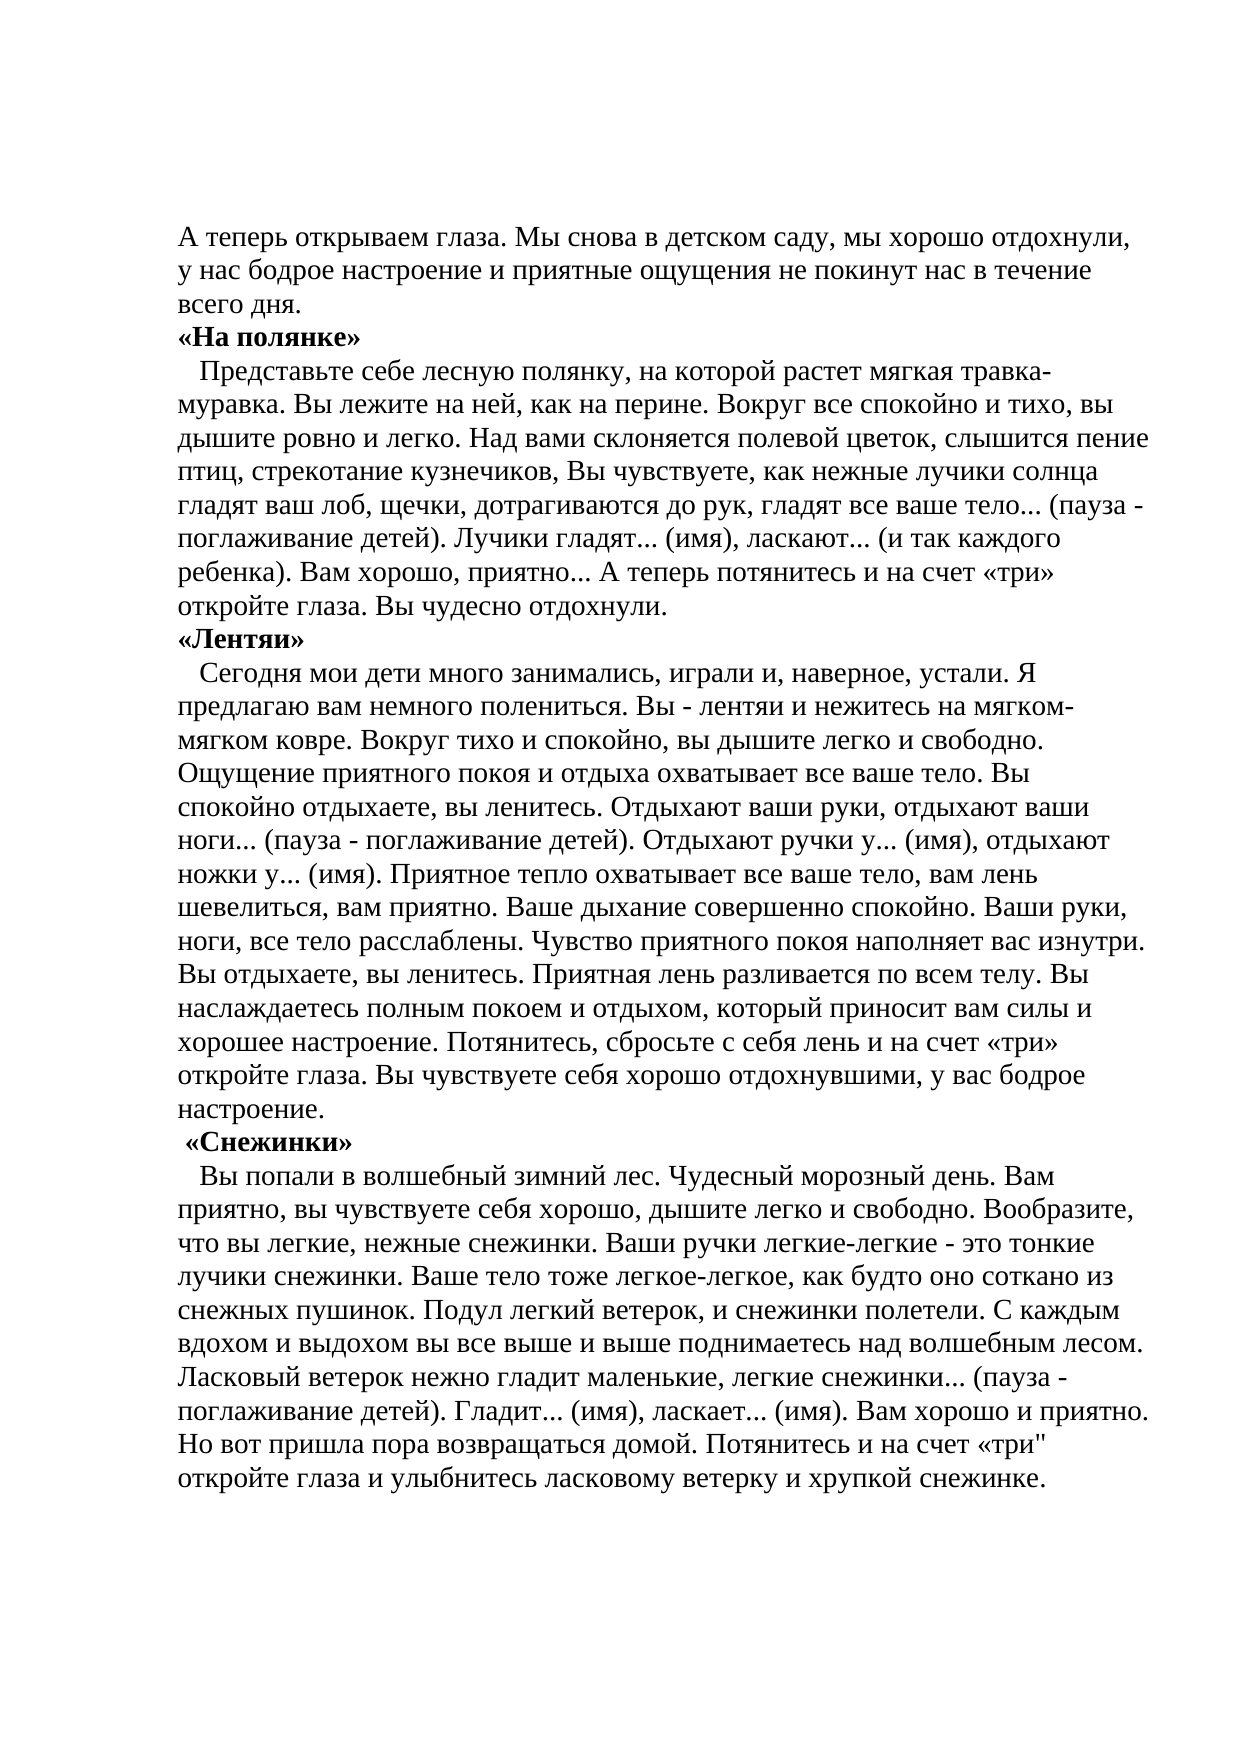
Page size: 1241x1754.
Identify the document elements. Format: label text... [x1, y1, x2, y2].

text А теперь открываем глаза. Мы снова в детском саду, мы хорошо отдохнули, у нас бодрое настроение и приятные ощущения не покинут нас в течение всего дня. [177, 219, 1152, 319]
text «На полянке» [177, 319, 1152, 353]
text Сегодня мои дети много занимались, играли и, наверное, устали. Я предлагаю вам немного полениться. Вы - лентяи и нежитесь на мягком-мягком ковре. Вокруг тихо и спокойно, вы дышите легко и свободно. Ощущение приятного покоя и отдыха охватывает все ваше тело. Вы спокойно отдыхаете, вы ленитесь. Отдыхают ваши руки, отдыхают ваши ноги... (пауза - поглаживание детей). Отдыхают ручки у... (имя), отдыхают ножки у... (имя). Приятное тепло охватывает все ваше тело, вам лень шевелиться, вам приятно. Ваше дыхание совершенно спокойно. Ваши руки, ноги, все тело расслаблены. Чувство приятного покоя наполняет вас изнутри. Вы отдыхаете, вы ленитесь. Приятная лень разливается по всем телу. Вы наслаждаетесь полным покоем и отдыхом, который приносит вам силы и хорошее настроение. Потянитесь, сбросьте с себя лень и на счет «три» откройте глаза. Вы чувствуете себя хорошо отдохнувшими, у вас бодрое настроение. [177, 655, 1152, 1124]
text Вы попали в волшебный зимний лес. Чудесный морозный день. Вам приятно, вы чувствуете себя хорошо, дышите легко и свободно. Вообразите, что вы легкие, нежные снежинки. Ваши ручки легкие-легкие - это тонкие лучики снежинки. Ваше тело тоже легкое-легкое, как будто оно соткано из снежных пушинок. Подул легкий ветерок, и снежинки полетели. С каждым вдохом и выдохом вы все выше и выше поднимаетесь над волшебным лесом. Ласковый ветерок нежно гладит маленькие, легкие снежинки... (пауза - поглаживание детей). Гладит... (имя), ласкает... (имя). Вам хорошо и приятно. Но вот пришла пора возвращаться домой. Потянитесь и на счет «три" откройте глаза и улыбнитесь ласковому ветерку и хрупкой снежинке. [177, 1158, 1152, 1493]
text «Лентяи» [177, 621, 1152, 655]
text «Снежинки» [177, 1124, 1152, 1158]
text Представьте себе лесную полянку, на которой растет мягкая травка-муравка. Вы лежите на ней, как на перине. Вокруг все спокойно и тихо, вы дышите ровно и легко. Над вами склоняется полевой цветок, слышится пение птиц, стрекотание кузнечиков, Вы чувствуете, как нежные лучики солнца гладят ваш лоб, щечки, дотрагиваются до рук, гладят все ваше тело... (пауза - поглаживание детей). Лучики гладят... (имя), ласкают... (и так каждого ребенка). Вам хорошо, приятно... А теперь потянитесь и на счет «три» откройте глаза. Вы чудесно отдохнули. [177, 353, 1152, 621]
